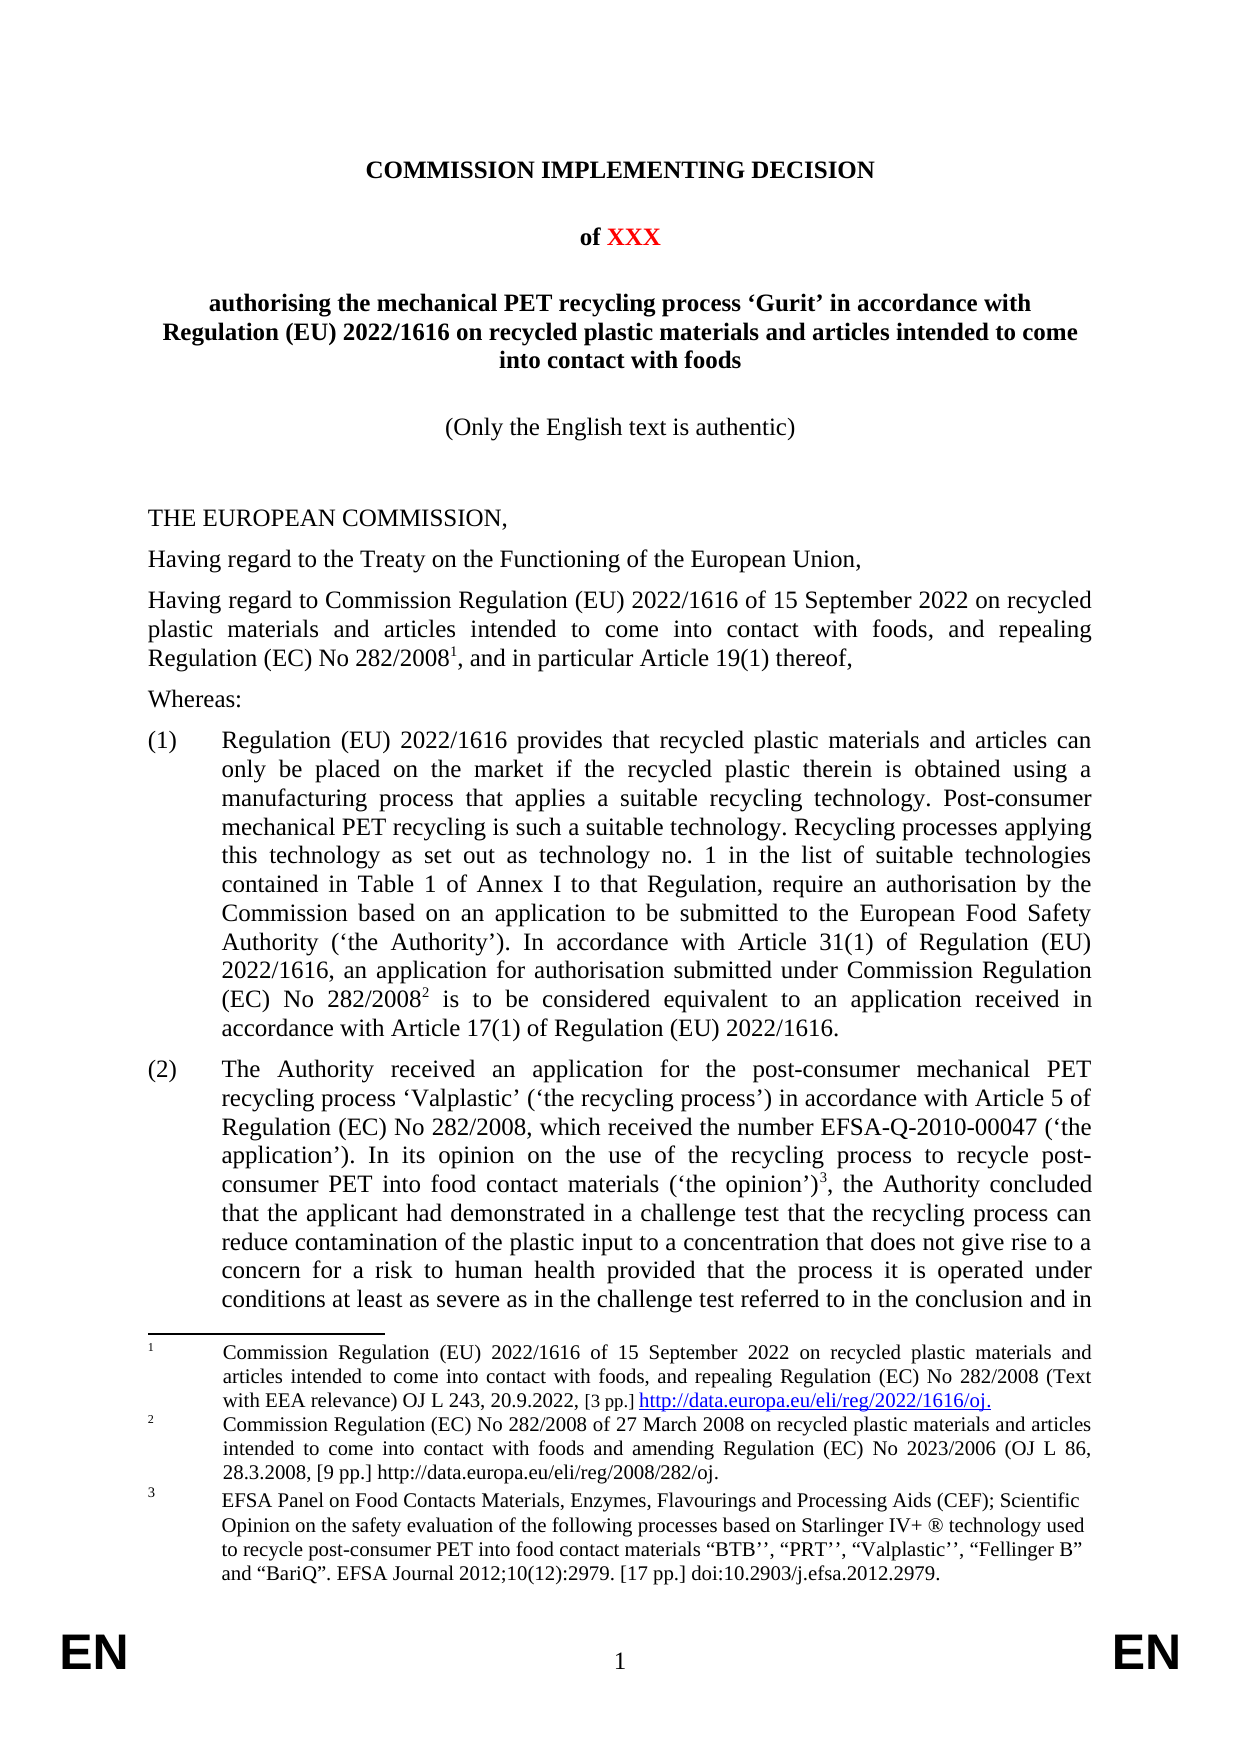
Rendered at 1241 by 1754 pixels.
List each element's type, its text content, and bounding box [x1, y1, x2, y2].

text authorising the mechanical PET recycling process ‘Gurit’ in accordance with Regulation (EU) 2022/1616 on recycled plastic materials and articles intended to come into contact with foods [148, 288, 1093, 374]
text Whereas: [148, 684, 1093, 713]
text (Only the English text is authentic) [148, 412, 1093, 441]
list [148, 1054, 1093, 1313]
text Having regard to the Treaty on the Functioning of the European Union, [148, 544, 1093, 573]
text Having regard to Commission Regulation (EU) 2022/1616 of 15 September 2022 on recycled plastic materials and articles intended to come into contact with foods, and repealing Regulation (EC) No 282/2008, and in particular Article 19(1) thereof, [148, 586, 1093, 672]
list Regulation (EU) 2022/1616 provides that recycled plastic materials and articles can only be placed on the market if the recycled plastic therein is obtained using a manufacturing process that applies a suitable recycling technology. Post-consumer mechanical PET recycling is such a suitable technology. Recycling processes applying this technology as set out as technology no. 1 in the list of suitable technologies contained in Table 1 of Annex I to that Regulation, require an authorisation by the Commission based on an application to be submitted to the European Food Safety Authority (‘the Authority’). In accordance with Article 31(1) of Regulation (EU) 2022/1616, an application for authorisation submitted under Commission Regulation (EC) No 282/2008 is to be considered equivalent to an application received in accordance with Article 17(1) of Regulation (EU) 2022/1616. [148, 726, 1093, 1042]
text COMMISSION IMPLEMENTING DECISION [148, 156, 1093, 184]
text THE EUROPEAN COMMISSION, [148, 503, 1093, 532]
text of XXX [148, 222, 1093, 251]
